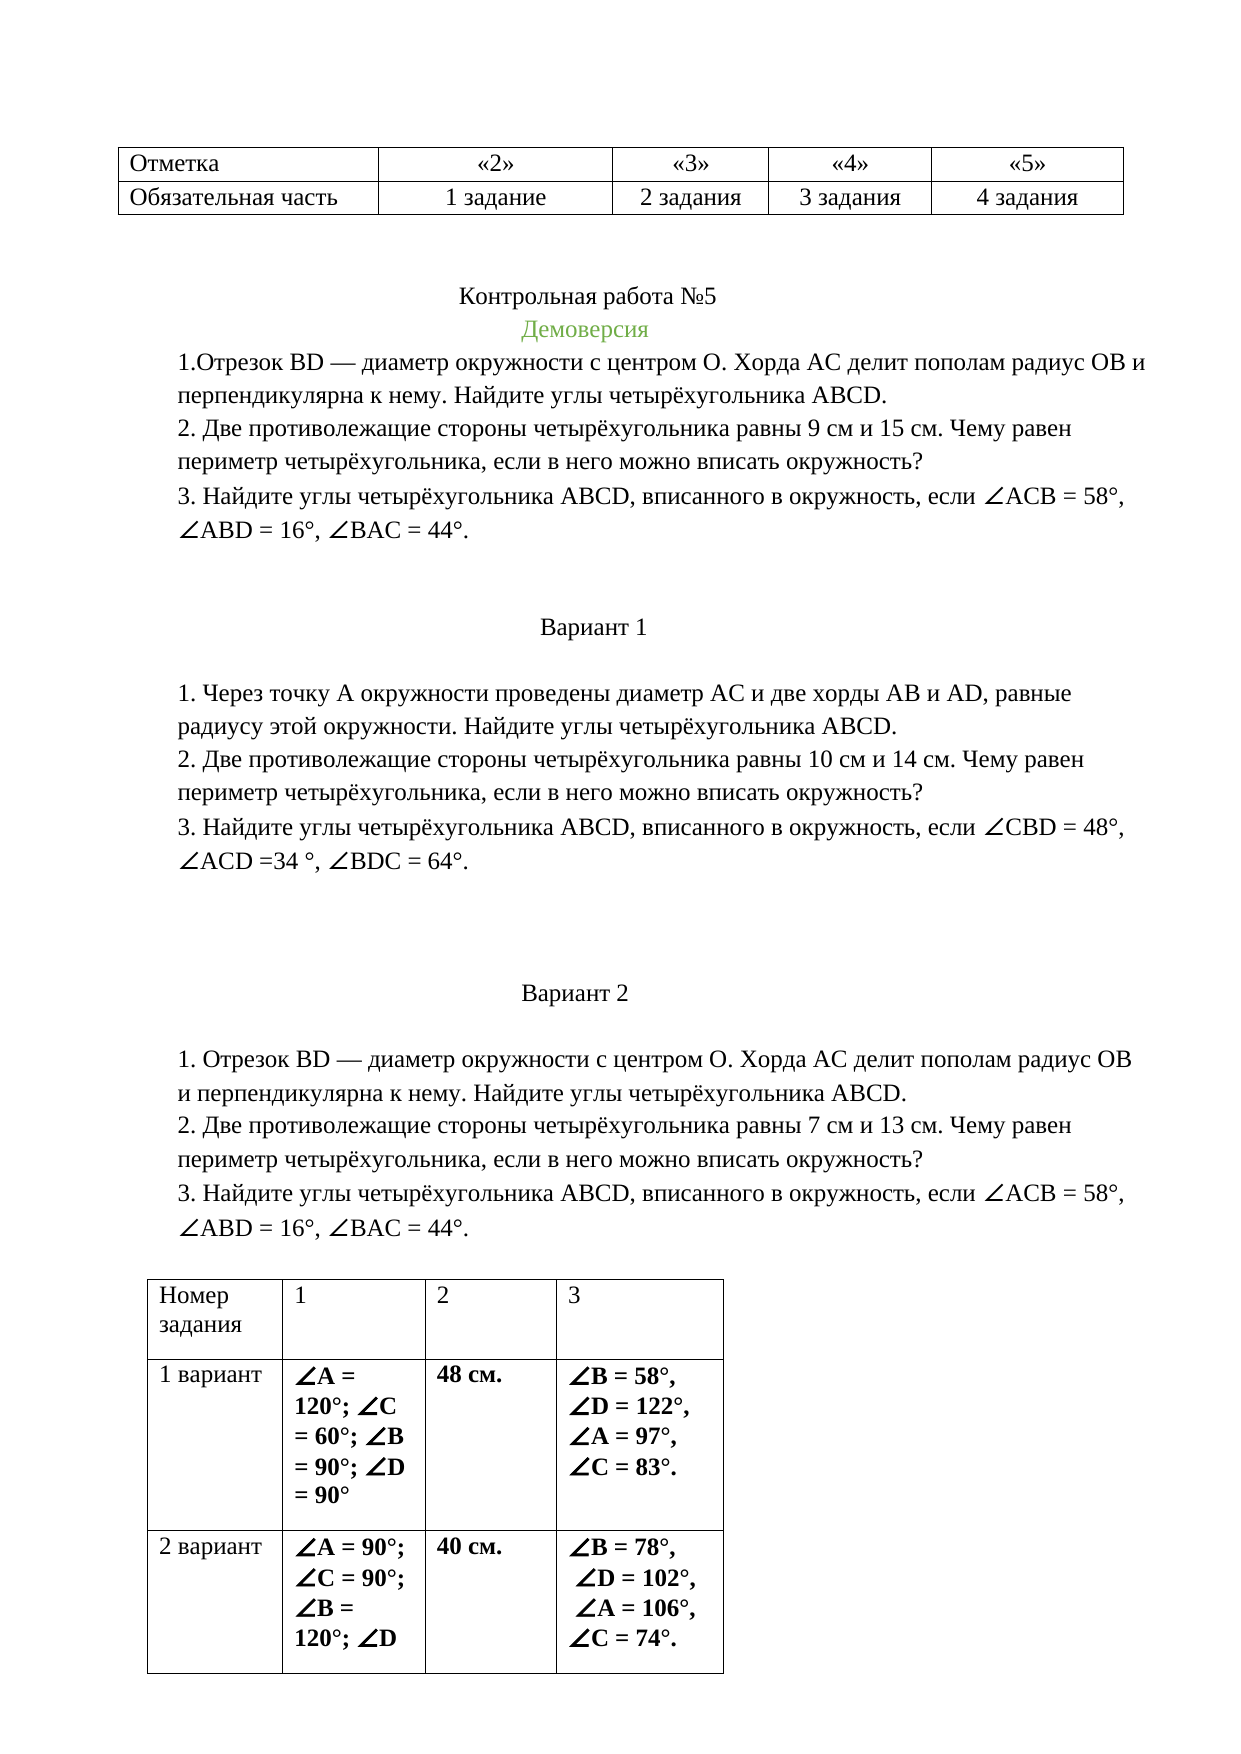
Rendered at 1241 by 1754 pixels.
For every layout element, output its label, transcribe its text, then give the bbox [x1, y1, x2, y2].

table_cell 3 задания [769, 182, 931, 214]
table_header «4» [769, 148, 931, 181]
table_cell 1 задание [379, 182, 612, 214]
table_cell 40 см. [426, 1531, 556, 1673]
text 3. Найдите углы четырёхугольника ABCD, вписанного в окружность, если ∠ACB = 58°, ∠ABD = 16°, ∠BAC = 44°. [177, 479, 1152, 544]
table_header «5» [932, 148, 1123, 181]
text Вариант 2 [177, 978, 1152, 1007]
table_cell ∠A = 120°; ∠C = 60°; ∠B = 90°; ∠D = 90° [283, 1360, 425, 1530]
text 2. Две противолежащие стороны четырёхугольника равны 7 см и 13 см. Чему равен периметр четырёхугольника, если в него можно вписать окружность? [177, 1111, 1152, 1172]
table_cell 48 см. [426, 1360, 556, 1530]
table_cell 2 вариант [148, 1531, 282, 1673]
table_cell 2 задания [613, 182, 768, 214]
table_cell ∠B = 58°, ∠D = 122°, ∠A = 97°, ∠C = 83°. [557, 1360, 723, 1530]
table_header «2» [379, 148, 612, 181]
table_cell Обязательная часть [119, 182, 378, 214]
text 2. Две противолежащие стороны четырёхугольника равны 9 см и 15 см. Чему равен периметр четырёхугольника, если в него можно вписать окружность? [177, 413, 1152, 475]
text 1. Через точку А окружности проведены диаметр АС и две хорды АВ и АD, равные радиусу этой окружности. Найдите углы четырёхугольника ABCD. [177, 678, 1152, 740]
text 3. Найдите углы четырёхугольника ABCD, вписанного в окружность, если ∠ACB = 58°, ∠ABD = 16°, ∠BAC = 44°. [177, 1177, 1152, 1242]
text 2. Две противолежащие стороны четырёхугольника равны 10 см и 14 см. Чему равен периметр четырёхугольника, если в него можно вписать окружность? [177, 744, 1152, 806]
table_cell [557, 1531, 723, 1673]
table_header Номер задания [148, 1280, 282, 1358]
table_header «3» [613, 148, 768, 181]
table_header 2 [426, 1280, 556, 1358]
table_header 1 [283, 1280, 425, 1358]
table_cell 4 задания [932, 182, 1123, 214]
text Демоверсия [177, 314, 1152, 343]
text Контрольная работа №5 [177, 281, 1152, 310]
text 1.Отрезок BD — диаметр окружности с центром О. Хорда АС делит пополам радиус ОВ и перпендикулярна к нему. Найдите углы четырёхугольника ABCD. [177, 347, 1152, 409]
text 3. Найдите углы четырёхугольника ABCD, вписанного в окружность, если ∠СBD = 48°, ∠ACD =34 °, ∠BDC = 64°. [177, 810, 1152, 875]
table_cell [283, 1531, 425, 1673]
table_header 3 [557, 1280, 723, 1358]
table_cell 1 вариант [148, 1360, 282, 1530]
table_header Отметка [119, 148, 378, 181]
text Вариант 1 [177, 612, 1152, 641]
text 1. Отрезок BD — диаметр окружности с центром О. Хорда АС делит пополам радиус ОВ и перпендикулярна к нему. Найдите углы четырёхугольника ABCD. [177, 1044, 1152, 1106]
